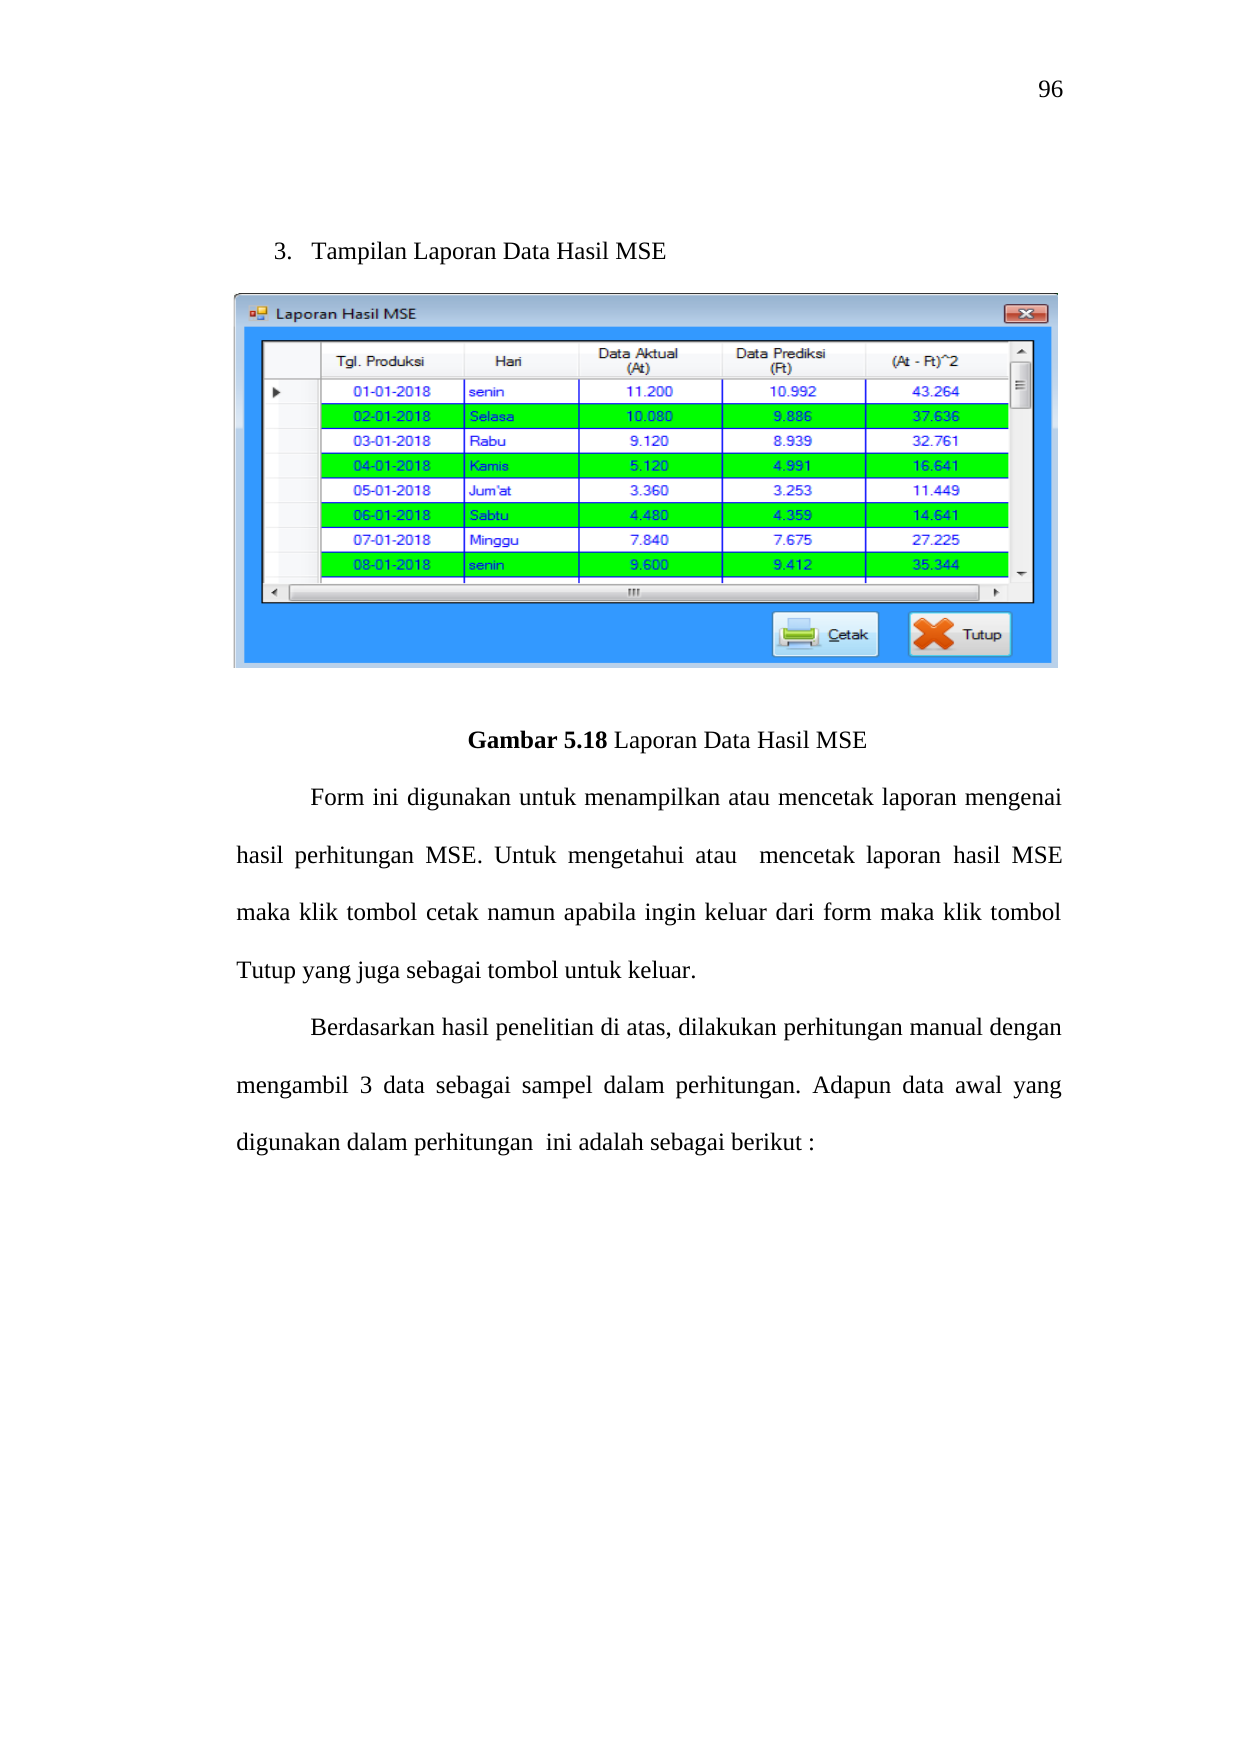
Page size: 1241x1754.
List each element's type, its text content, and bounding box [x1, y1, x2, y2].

list Tampilan Laporan Data Hasil MSE [274, 236, 1063, 265]
text Berdasarkan hasil penelitian di atas, dilakukan perhitungan manual dengan mengambil 3 data sebagai sampel dalam perhitungan. Adapun data awal yang digunakan dalam perhitungan ini adalah sebagai berikut : [236, 1012, 1063, 1156]
list Gambar 5.18 Laporan Data Hasil MSE [271, 725, 1063, 754]
picture [233, 293, 1058, 668]
list Form ini digunakan untuk menampilkan atau mencetak laporan mengenai hasil perhitungan MSE. Untuk mengetahui atau mencetak laporan hasil MSE maka klik tombol cetak namun apabila ingin keluar dari form maka klik tombol Tutup yang juga sebagai tombol untuk keluar. [236, 782, 1063, 984]
